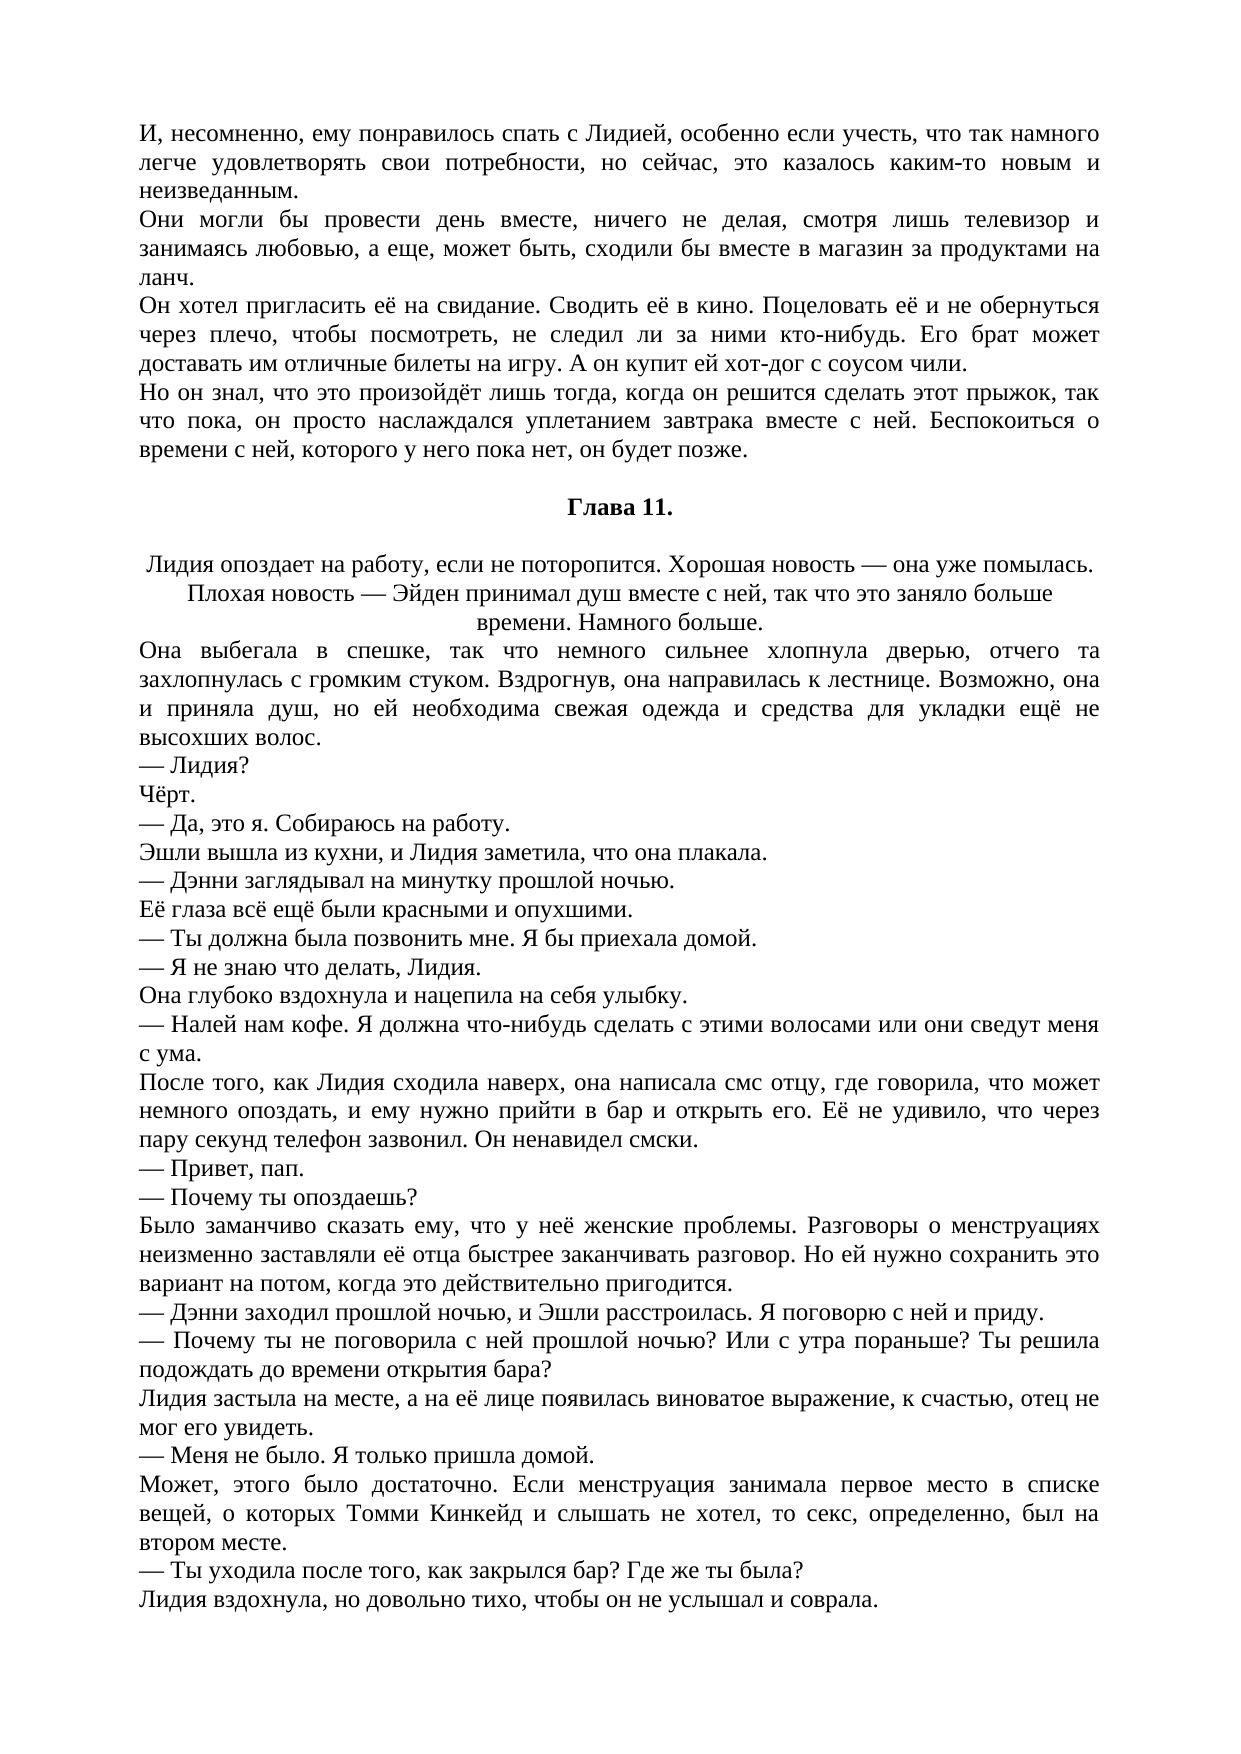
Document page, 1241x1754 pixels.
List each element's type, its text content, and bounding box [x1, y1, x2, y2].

text Лидия вздохнула, но довольно тихо, чтобы он не услышал и соврала. [139, 1584, 1101, 1613]
text Лидия опоздает на работу, если не поторопится. Хорошая новость — она уже помылась. Плохая новость — Эйден принимал душ вместе с ней, так что это заняло больше времени. Намного больше. [139, 549, 1101, 636]
text Чёрт. [139, 779, 1101, 808]
text Он хотел пригласить её на свидание. Сводить её в кино. Поцеловать её и не обернуться через плечо, чтобы посмотреть, не следил ли за ними кто-нибудь. Его брат может доставать им отличные билеты на игру. А он купит ей хот-дог с соусом чили. [139, 291, 1101, 377]
text — Лидия? [139, 751, 1101, 779]
text — Дэнни заглядывал на минутку прошлой ночью. [139, 866, 1101, 894]
text Она глубоко вздохнула и нацепила на себя улыбку. [139, 981, 1101, 1009]
text И, несомненно, ему понравилось спать с Лидией, особенно если учесть, что так намного легче удовлетворять свои потребности, но сейчас, это казалось каким-то новым и неизведанным. [139, 118, 1101, 204]
text — Почему ты не поговорила с ней прошлой ночью? Или с утра пораньше? Ты решила подождать до времени открытия бара? [139, 1326, 1101, 1383]
text Они могли бы провести день вместе, ничего не делая, смотря лишь телевизор и занимаясь любовью, а еще, может быть, сходили бы вместе в магазин за продуктами на ланч. [139, 204, 1101, 291]
text — Меня не было. Я только пришла домой. [139, 1441, 1101, 1469]
text Лидия застыла на месте, а на её лице появилась виноватое выражение, к счастью, отец не мог его увидеть. [139, 1383, 1101, 1441]
text Глава 11. [139, 492, 1101, 521]
text — Да, это я. Собираюсь на работу. [139, 808, 1101, 837]
text Эшли вышла из кухни, и Лидия заметила, что она плакала. [139, 837, 1101, 866]
text — Я не знаю что делать, Лидия. [139, 952, 1101, 981]
text — Почему ты опоздаешь? [139, 1182, 1101, 1211]
text — Ты должна была позвонить мне. Я бы приехала домой. [139, 923, 1101, 952]
text Её глаза всё ещё были красными и опухшими. [139, 894, 1101, 923]
text — Дэнни заходил прошлой ночью, и Эшли расстроилась. Я поговорю с ней и приду. [139, 1297, 1101, 1326]
text После того, как Лидия сходила наверх, она написала смс отцу, где говорила, что может немного опоздать, и ему нужно прийти в бар и открыть его. Её не удивило, что через пару секунд телефон зазвонил. Он ненавидел смски. [139, 1067, 1101, 1153]
text Может, этого было достаточно. Если менструация занимала первое место в списке вещей, о которых Томми Кинкейд и слышать не хотел, то секс, определенно, был на втором месте. [139, 1469, 1101, 1556]
text — Привет, пап. [139, 1153, 1101, 1182]
text Было заманчиво сказать ему, что у неё женские проблемы. Разговоры о менструациях неизменно заставляли её отца быстрее заканчивать разговор. Но ей нужно сохранить это вариант на потом, когда это действительно пригодится. [139, 1211, 1101, 1297]
text Она выбегала в спешке, так что немного сильнее хлопнула дверью, отчего та захлопнулась с громким стуком. Вздрогнув, она направилась к лестнице. Возможно, она и приняла душ, но ей необходима свежая одежда и средства для укладки ещё не высохших волос. [139, 636, 1101, 751]
text — Налей нам кофе. Я должна что-нибудь сделать с этими волосами или они сведут меня с ума. [139, 1009, 1101, 1067]
text Но он знал, что это произойдёт лишь тогда, когда он решится сделать этот прыжок, так что пока, он просто наслаждался уплетанием завтрака вместе с ней. Беспокоиться о времени с ней, которого у него пока нет, он будет позже. [139, 377, 1101, 463]
text — Ты уходила после того, как закрылся бар? Где же ты была? [139, 1556, 1101, 1584]
